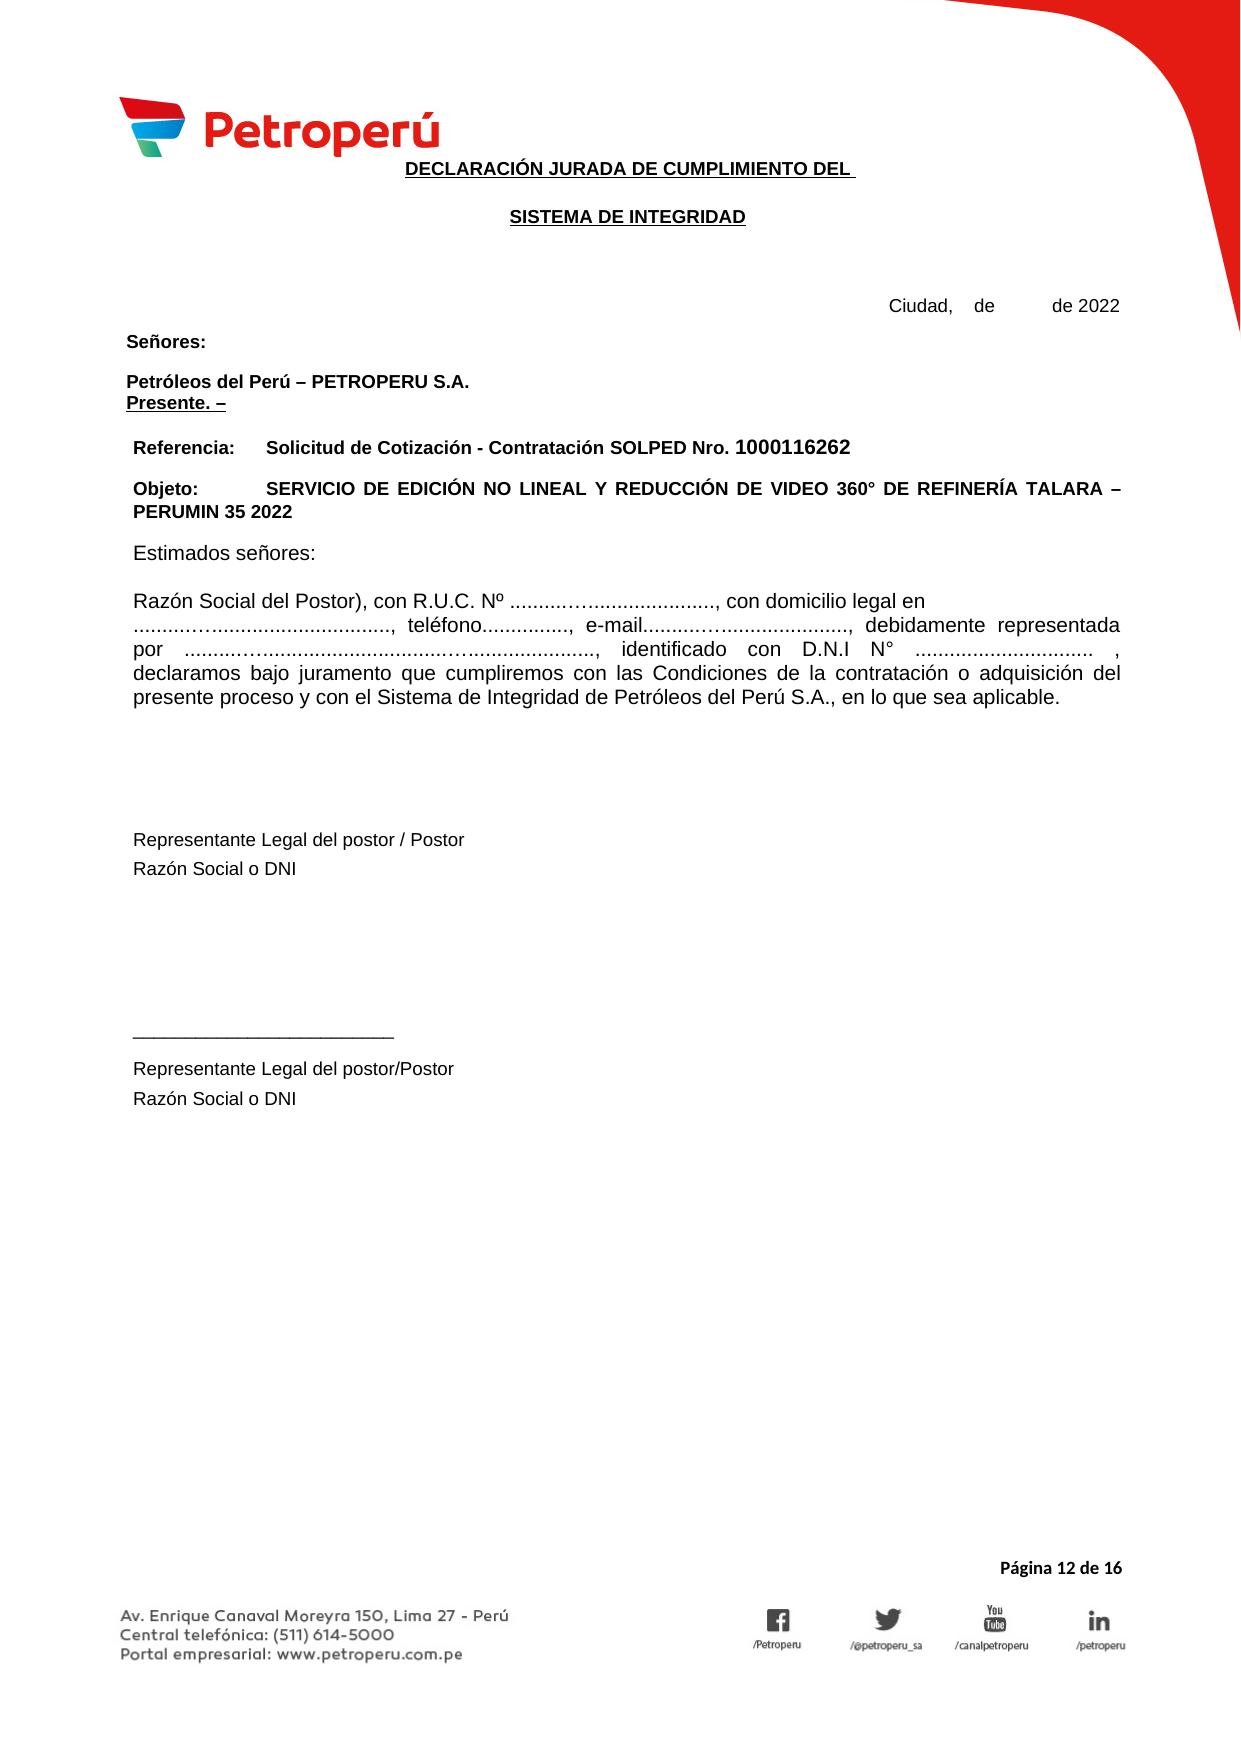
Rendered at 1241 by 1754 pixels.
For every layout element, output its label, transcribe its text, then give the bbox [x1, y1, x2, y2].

text Ciudad, de de 2022 [724, 295, 1120, 316]
text Representante Legal del postor / Postor [133, 828, 1122, 850]
text Objeto: SERVICIO DE EDICIÓN NO LINEAL Y REDUCCIÓN DE VIDEO 360° DE REFINERÍA TALARA –PERUMIN 35 2022 [133, 478, 1122, 523]
text _________________________ [133, 1018, 1122, 1040]
text ..........…..............................., teléfono..............., e-mail..........…......................, debidamente representada por ..........…................................…......................, identificado con D.N.I N° ............................... , declaramos bajo juramento que cumpliremos con las Condiciones de la contratación o adquisición del presente proceso y con el Sistema de Integridad de Petróleos del Perú S.A., en lo que sea aplicable. [133, 613, 1122, 709]
text Razón Social o DNI [133, 858, 1117, 879]
text Razón Social del Postor), con R.U.C. Nº ..........…......................, con domicilio legal en [133, 589, 1122, 613]
text Señores: [126, 331, 1120, 352]
text Referencia: Solicitud de Cotización - Contratación SOLPED Nro. 1000116262 [133, 435, 1122, 459]
text Representante Legal del postor/Postor [133, 1058, 1122, 1080]
text Razón Social o DNI [133, 1088, 1122, 1109]
picture [1, 0, 1241, 350]
text Estimados señores: [133, 541, 1122, 565]
text SISTEMA DE INTEGRIDAD [133, 206, 1122, 228]
text Petróleos del Perú – PETROPERU S.A. [126, 370, 1120, 392]
text DECLARACIÓN JURADA DE CUMPLIMIENTO DEL [133, 158, 1122, 180]
picture [1, 1596, 1241, 1751]
text Presente. – [126, 392, 1120, 413]
